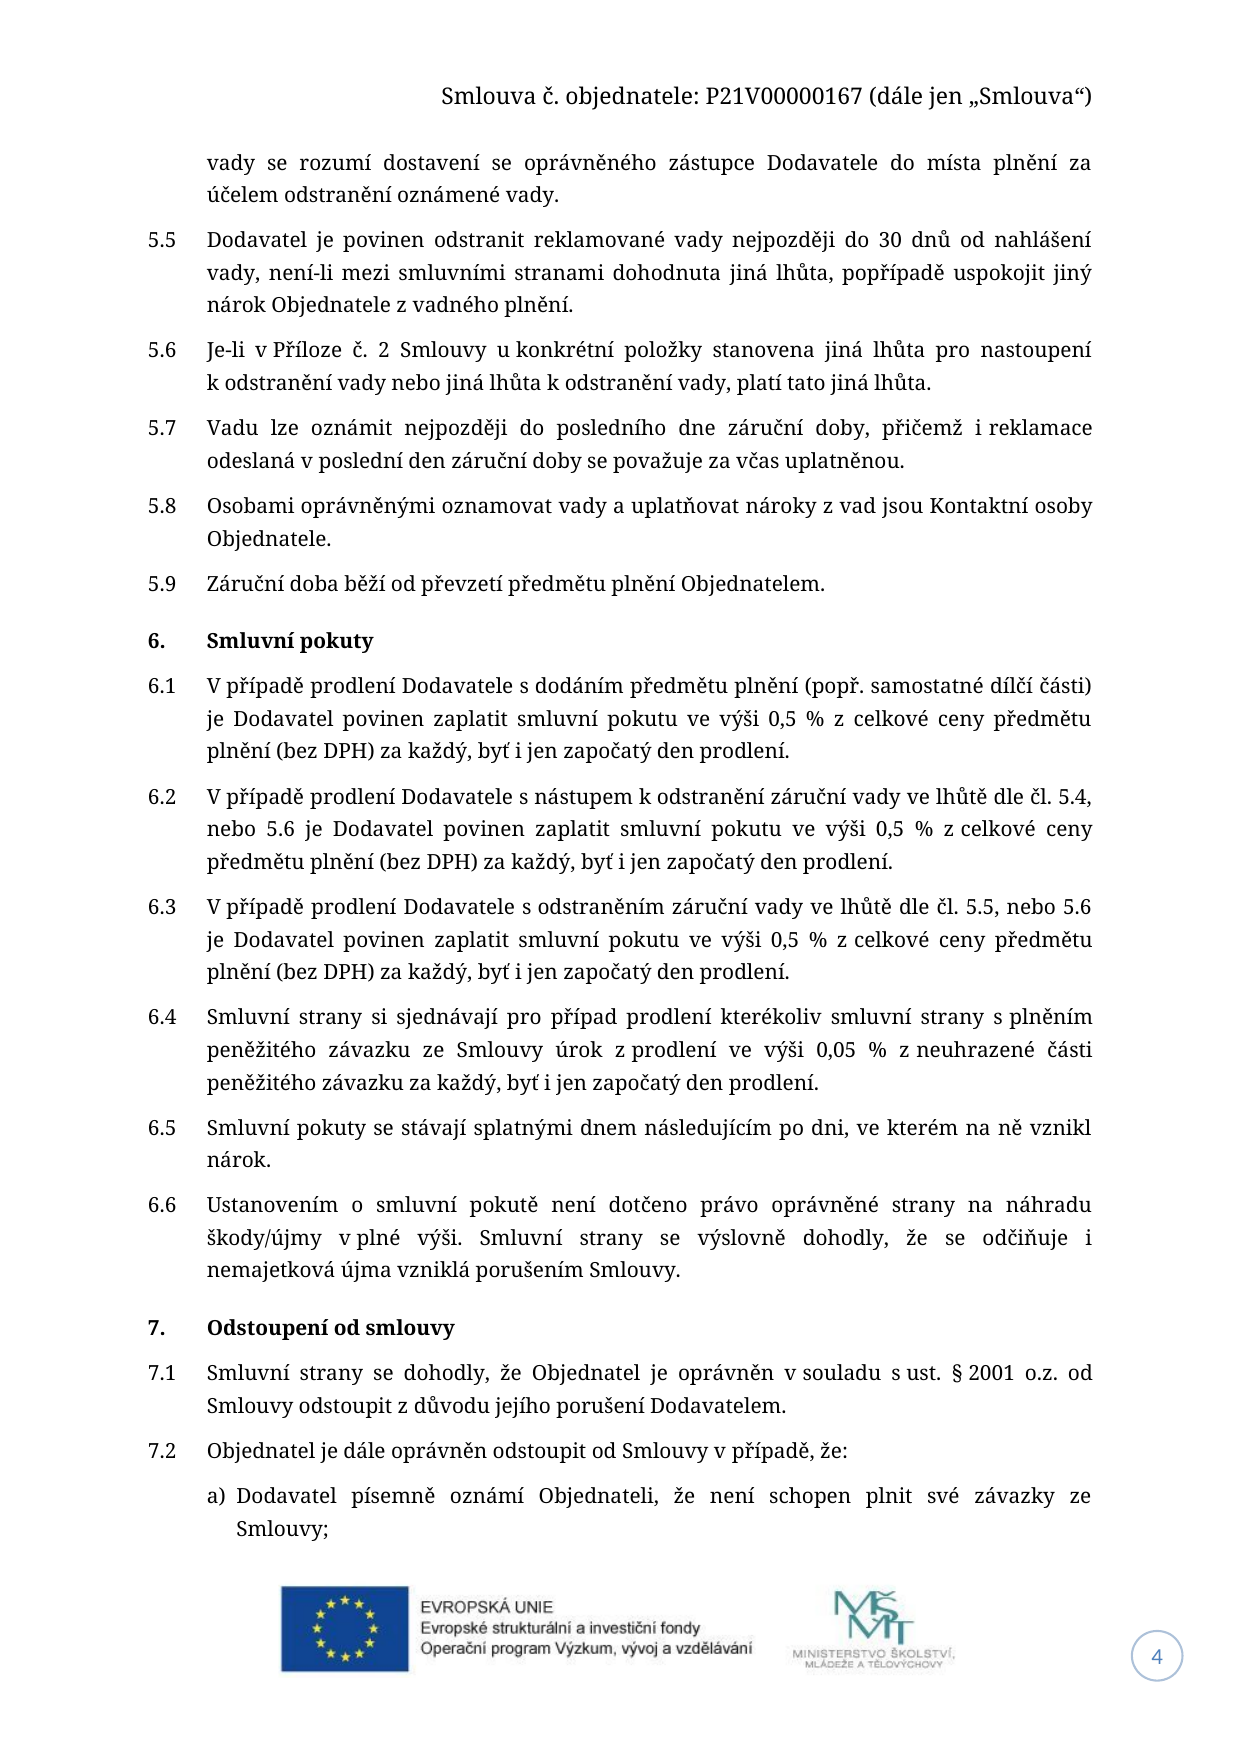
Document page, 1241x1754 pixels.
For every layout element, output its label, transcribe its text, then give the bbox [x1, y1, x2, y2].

list Objednatel je dále oprávněn odstoupit od Smlouvy v případě, že: [148, 1436, 1093, 1464]
list V případě prodlení Dodavatele s dodáním předmětu plnění (popř. samostatné dílčí části) je Dodavatel povinen zaplatit smluvní pokutu ve výši 0,5 % z celkové ceny předmětu plnění (bez DPH) za každý, byť i jen započatý den prodlení. [148, 671, 1093, 765]
list V případě prodlení Dodavatele s odstraněním záruční vady ve lhůtě dle čl. 5.5, nebo 5.6 je Dodavatel povinen zaplatit smluvní pokutu ve výši 0,5 % z celkové ceny předmětu plnění (bez DPH) za každý, byť i jen započatý den prodlení. [148, 892, 1093, 986]
list Dodavatel je povinen odstranit reklamované vady nejpozději do 30 dnů od nahlášení vady, není-li mezi smluvními stranami dohodnuta jiná lhůta, popřípadě uspokojit jiný nárok Objednatele z vadného plnění. [148, 225, 1093, 319]
list Smluvní strany se dohodly, že Objednatel je oprávněn v souladu s ust. § 2001 o.z. od Smlouvy odstoupit z důvodu jejího porušení Dodavatelem. [148, 1358, 1093, 1419]
list Je-li v Příloze č. 2 Smlouvy u konkrétní položky stanovena jiná lhůta pro nastoupení k odstranění vady nebo jiná lhůta k odstranění vady, platí tato jiná lhůta. [148, 336, 1093, 397]
list Vadu lze oznámit nejpozději do posledního dne záruční doby, přičemž i reklamace odeslaná v poslední den záruční doby se považuje za včas uplatněnou. [148, 413, 1093, 474]
picture [278, 1581, 962, 1678]
list Smluvní pokuty se stávají splatnými dnem následujícím po dni, ve kterém na ně vznikl nárok. [148, 1113, 1093, 1174]
list Ustanovením o smluvní pokutě není dotčeno právo oprávněné strany na náhradu škody/újmy v plné výši. Smluvní strany se výslovně dohodly, že se odčiňuje i nemajetková újma vzniklá porušením Smlouvy. [148, 1190, 1093, 1284]
list Smluvní strany si sjednávají pro případ prodlení kterékoliv smluvní strany s plněním peněžitého závazku ze Smlouvy úrok z prodlení ve výši 0,05 % z neuhrazené části peněžitého závazku za každý, byť i jen započatý den prodlení. [148, 1002, 1093, 1096]
list V případě prodlení Dodavatele s nástupem k odstranění záruční vady ve lhůtě dle čl. 5.4, nebo 5.6 je Dodavatel povinen zaplatit smluvní pokutu ve výši 0,5 % z celkové ceny předmětu plnění (bez DPH) za každý, byť i jen započatý den prodlení. [148, 782, 1093, 875]
list Smluvní pokuty [148, 626, 1093, 655]
list Záruční doba běží od převzetí předmětu plnění Objednatelem. [148, 569, 1093, 597]
list Osobami oprávněnými oznamovat vady a uplatňovat nároky z vad jsou Kontaktní osoby Objednatele. [148, 491, 1093, 552]
list Dodavatel písemně oznámí Objednateli, že není schopen plnit své závazky ze Smlouvy; [207, 1481, 1093, 1542]
list Odstoupení od smlouvy [148, 1313, 1093, 1342]
